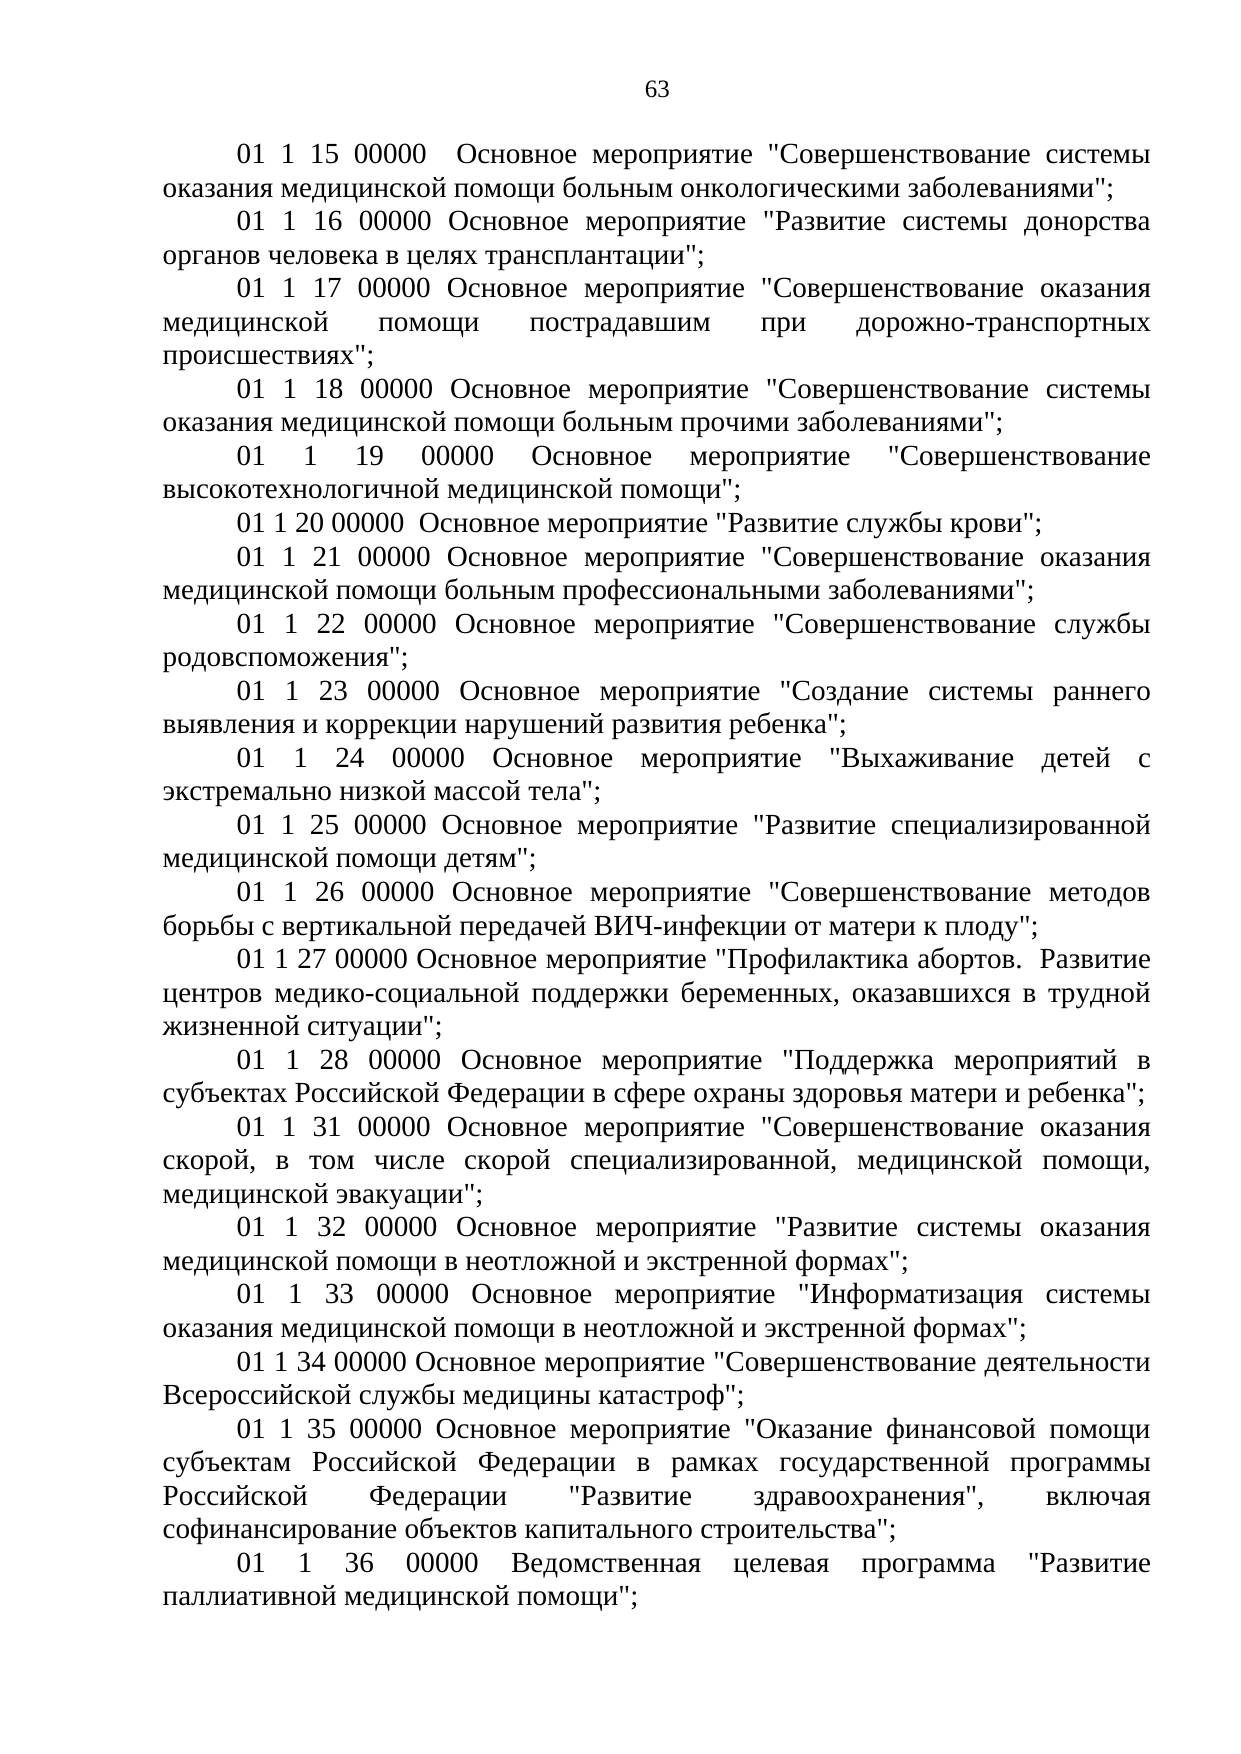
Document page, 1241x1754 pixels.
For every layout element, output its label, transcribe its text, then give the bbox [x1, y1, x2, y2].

text 01 1 36 00000 Ведомственная целевая программа "Развитие паллиативной медицинской помощи"; [162, 1545, 1152, 1612]
text 01 1 33 00000 Основное мероприятие "Информатизация системы оказания медицинской помощи в неотложной и экстренной формах"; [162, 1277, 1152, 1344]
text 01 1 27 00000 Основное мероприятие "Профилактика абортов. Развитие центров медико-социальной поддержки беременных, оказавшихся в трудной жизненной ситуации"; [162, 941, 1152, 1042]
text 01 1 22 00000 Основное мероприятие "Совершенствование службы родовспоможения"; [162, 606, 1152, 673]
text 01 1 15 00000 Основное мероприятие "Совершенствование системы оказания медицинской помощи больным онкологическими заболеваниями"; [162, 136, 1152, 203]
text 01 1 35 00000 Основное мероприятие "Оказание финансовой помощи субъектам Российской Федерации в рамках государственной программы Российской Федерации "Развитие здравоохранения", включая софинансирование объектов капитального строительства"; [162, 1411, 1152, 1545]
text 01 1 31 00000 Основное мероприятие "Совершенствование оказания скорой, в том числе скорой специализированной, медицинской помощи, медицинской эвакуации"; [162, 1109, 1152, 1209]
text 01 1 18 00000 Основное мероприятие "Совершенствование системы оказания медицинской помощи больным прочими заболеваниями"; [162, 371, 1152, 438]
text 01 1 25 00000 Основное мероприятие "Развитие специализированной медицинской помощи детям"; [162, 807, 1152, 874]
text 01 1 19 00000 Основное мероприятие "Совершенствование высокотехнологичной медицинской помощи"; [162, 438, 1152, 505]
text 01 1 24 00000 Основное мероприятие "Выхаживание детей с экстремально низкой массой тела"; [162, 740, 1152, 807]
text 01 1 23 00000 Основное мероприятие "Создание системы раннего выявления и коррекции нарушений развития ребенка"; [162, 673, 1152, 740]
text 01 1 21 00000 Основное мероприятие "Совершенствование оказания медицинской помощи больным профессиональными заболеваниями"; [162, 539, 1152, 606]
text 01 1 16 00000 Основное мероприятие "Развитие системы донорства органов человека в целях трансплантации"; [162, 203, 1152, 270]
text 01 1 26 00000 Основное мероприятие "Совершенствование методов борьбы с вертикальной передачей ВИЧ-инфекции от матери к плоду"; [162, 874, 1152, 941]
text 01 1 17 00000 Основное мероприятие "Совершенствование оказания медицинской помощи пострадавшим при дорожно-транспортных происшествиях"; [162, 270, 1152, 371]
text 01 1 20 00000 Основное мероприятие "Развитие службы крови"; [162, 505, 1152, 539]
text 01 1 34 00000 Основное мероприятие "Совершенствование деятельности Всероссийской службы медицины катастроф"; [162, 1344, 1152, 1411]
text 01 1 32 00000 Основное мероприятие "Развитие системы оказания медицинской помощи в неотложной и экстренной формах"; [162, 1209, 1152, 1277]
text 01 1 28 00000 Основное мероприятие "Поддержка мероприятий в субъектах Российской Федерации в сфере охраны здоровья матери и ребенка"; [162, 1042, 1152, 1109]
